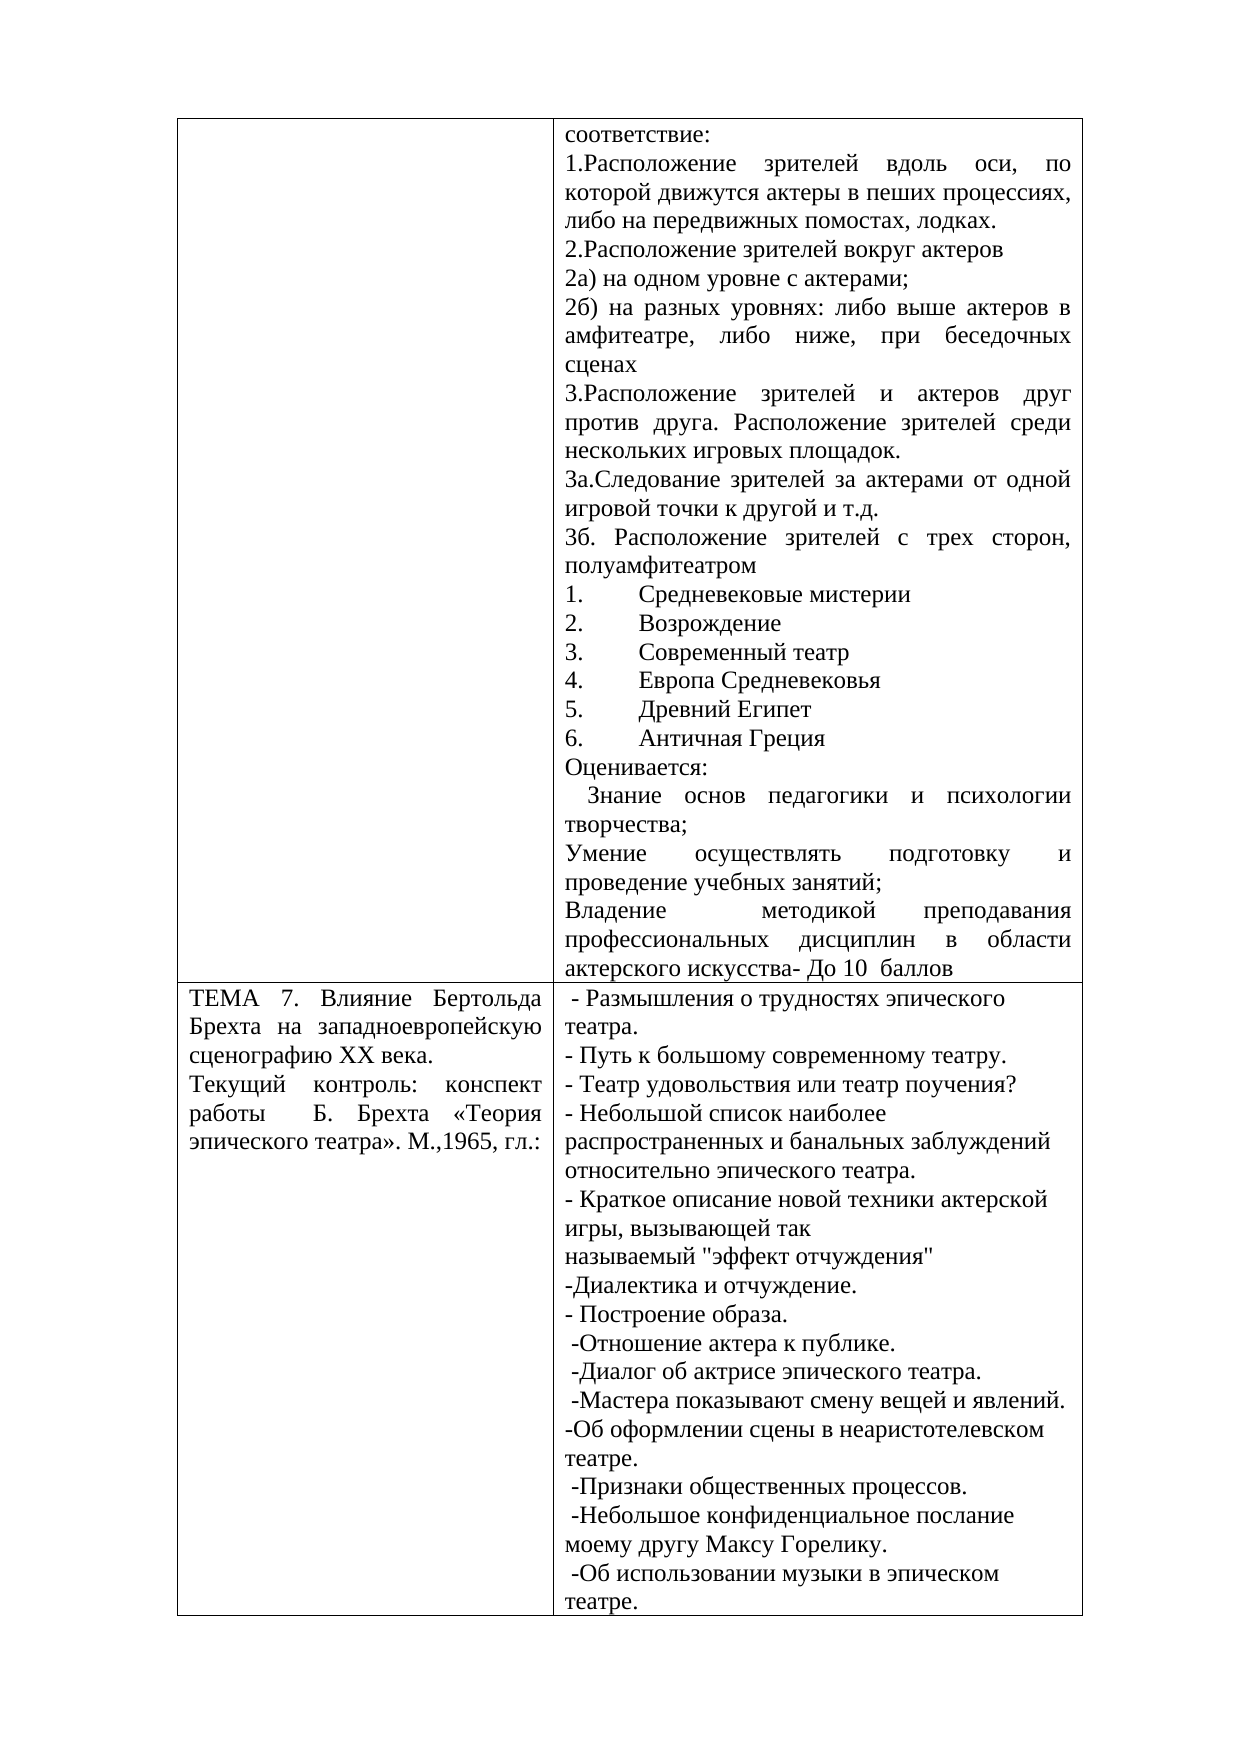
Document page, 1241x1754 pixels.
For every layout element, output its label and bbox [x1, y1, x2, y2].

table_cell [178, 119, 553, 982]
table_cell [554, 983, 1082, 1615]
table_cell [554, 119, 1082, 982]
table_cell [178, 983, 553, 1615]
